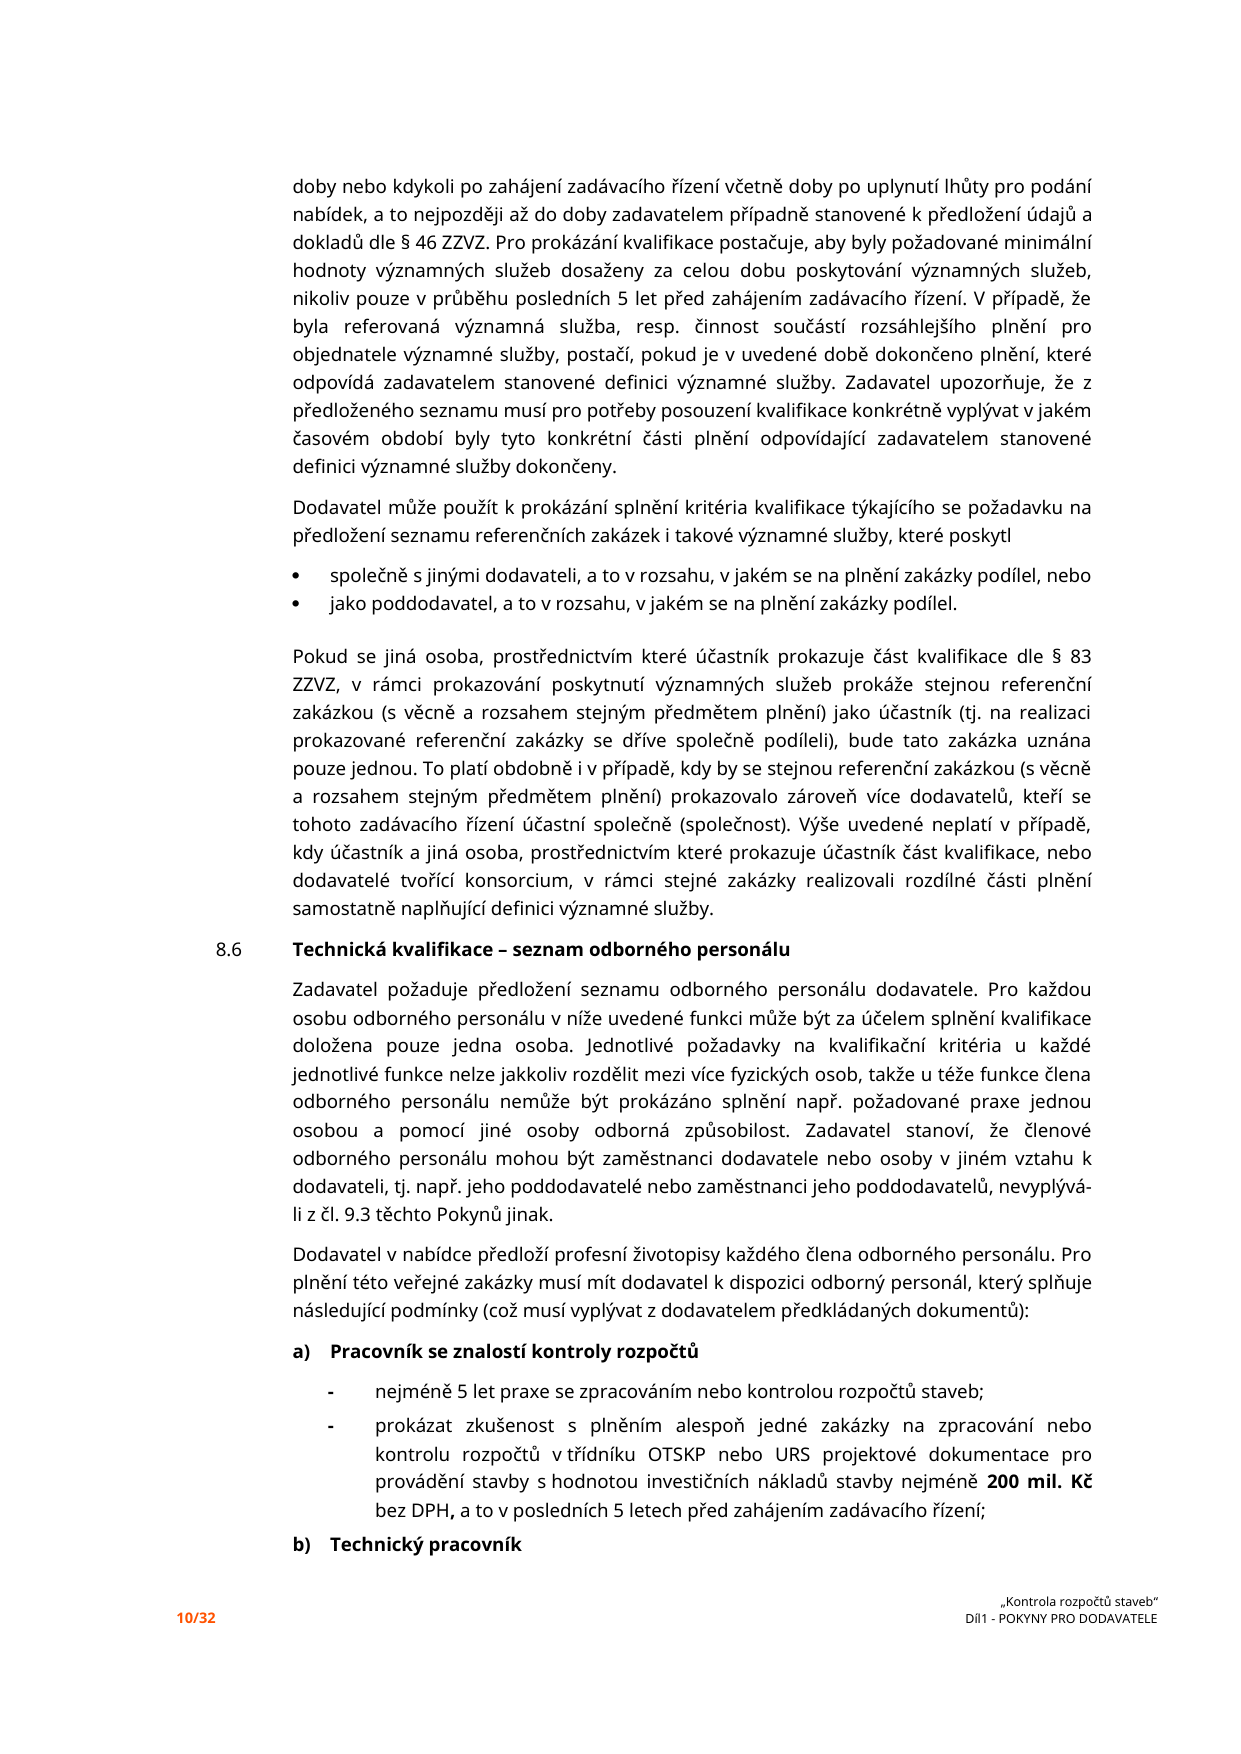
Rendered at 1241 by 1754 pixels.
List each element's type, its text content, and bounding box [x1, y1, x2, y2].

list Technický pracovník [292, 1531, 1093, 1557]
text prokázat zkušenost s plněním alespoň jedné zakázky na zpracování nebo kontrolu rozpočtů v třídníku OTSKP nebo URS projektové dokumentace pro provádění stavby s hodnotou investičních nákladů stavby nejméně 200 mil. Kč bez DPH, a to v posledních 5 letech před zahájením zadávacího řízení; [328, 1413, 1093, 1522]
text Technická kvalifikace – seznam odborného personálu [216, 936, 1093, 962]
text Dodavatel v nabídce předloží profesní životopisy každého člena odborného personálu. Pro plnění této veřejné zakázky musí mít dodavatel k dispozici odborný personál, který splňuje následující podmínky (což musí vyplývat z dodavatelem předkládaných dokumentů): [292, 1241, 1093, 1323]
list jako poddodavatel, a to v rozsahu, v jakém se na plnění zakázky podílel. [292, 591, 1093, 616]
list společně s jinými dodavateli, a to v rozsahu, v jakém se na plnění zakázky podílel, nebo [292, 562, 1093, 588]
text Pokud se jiná osoba, prostřednictvím které účastník prokazuje část kvalifikace dle § 83 ZZVZ, v rámci prokazování poskytnutí významných služeb prokáže stejnou referenční zakázkou (s věcně a rozsahem stejným předmětem plnění) jako účastník (tj. na realizaci prokazované referenční zakázky se dříve společně podíleli), bude tato zakázka uznána pouze jednou. To platí obdobně i v případě, kdy by se stejnou referenční zakázkou (s věcně a rozsahem stejným předmětem plnění) prokazovalo zároveň více dodavatelů, kteří se tohoto zadávacího řízení účastní společně (společnost). Výše uvedené neplatí v případě, kdy účastník a jiná osoba, prostřednictvím které prokazuje účastník část kvalifikace, nebo dodavatelé tvořící konsorcium, v rámci stejné zakázky realizovali rozdílné části plnění samostatně naplňující definici významné služby. [292, 643, 1093, 921]
list Pracovník se znalostí kontroly rozpočtů [292, 1338, 1093, 1363]
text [292, 173, 1093, 479]
text Zadavatel požaduje předložení seznamu odborného personálu dodavatele. Pro každou osobu odborného personálu v níže uvedené funkci může být za účelem splnění kvalifikace doložena pouze jedna osoba. Jednotlivé požadavky na kvalifikační kritéria u každé jednotlivé funkce nelze jakkoliv rozdělit mezi více fyzických osob, takže u téže funkce člena odborného personálu nemůže být prokázáno splnění např. požadované praxe jednou osobou a pomocí jiné osoby odborná způsobilost. Zadavatel stanoví, že členové odborného personálu mohou být zaměstnanci dodavatele nebo osoby v jiném vztahu k dodavateli, tj. např. jeho poddodavatelé nebo zaměstnanci jeho poddodavatelů, nevyplývá-li z čl. 9.3 těchto Pokynů jinak. [292, 977, 1093, 1226]
text nejméně 5 let praxe se zpracováním nebo kontrolou rozpočtů staveb; [328, 1378, 1093, 1404]
text Dodavatel může použít k prokázání splnění kritéria kvalifikace týkajícího se požadavku na předložení seznamu referenčních zakázek i takové významné služby, které poskytl [292, 494, 1093, 547]
